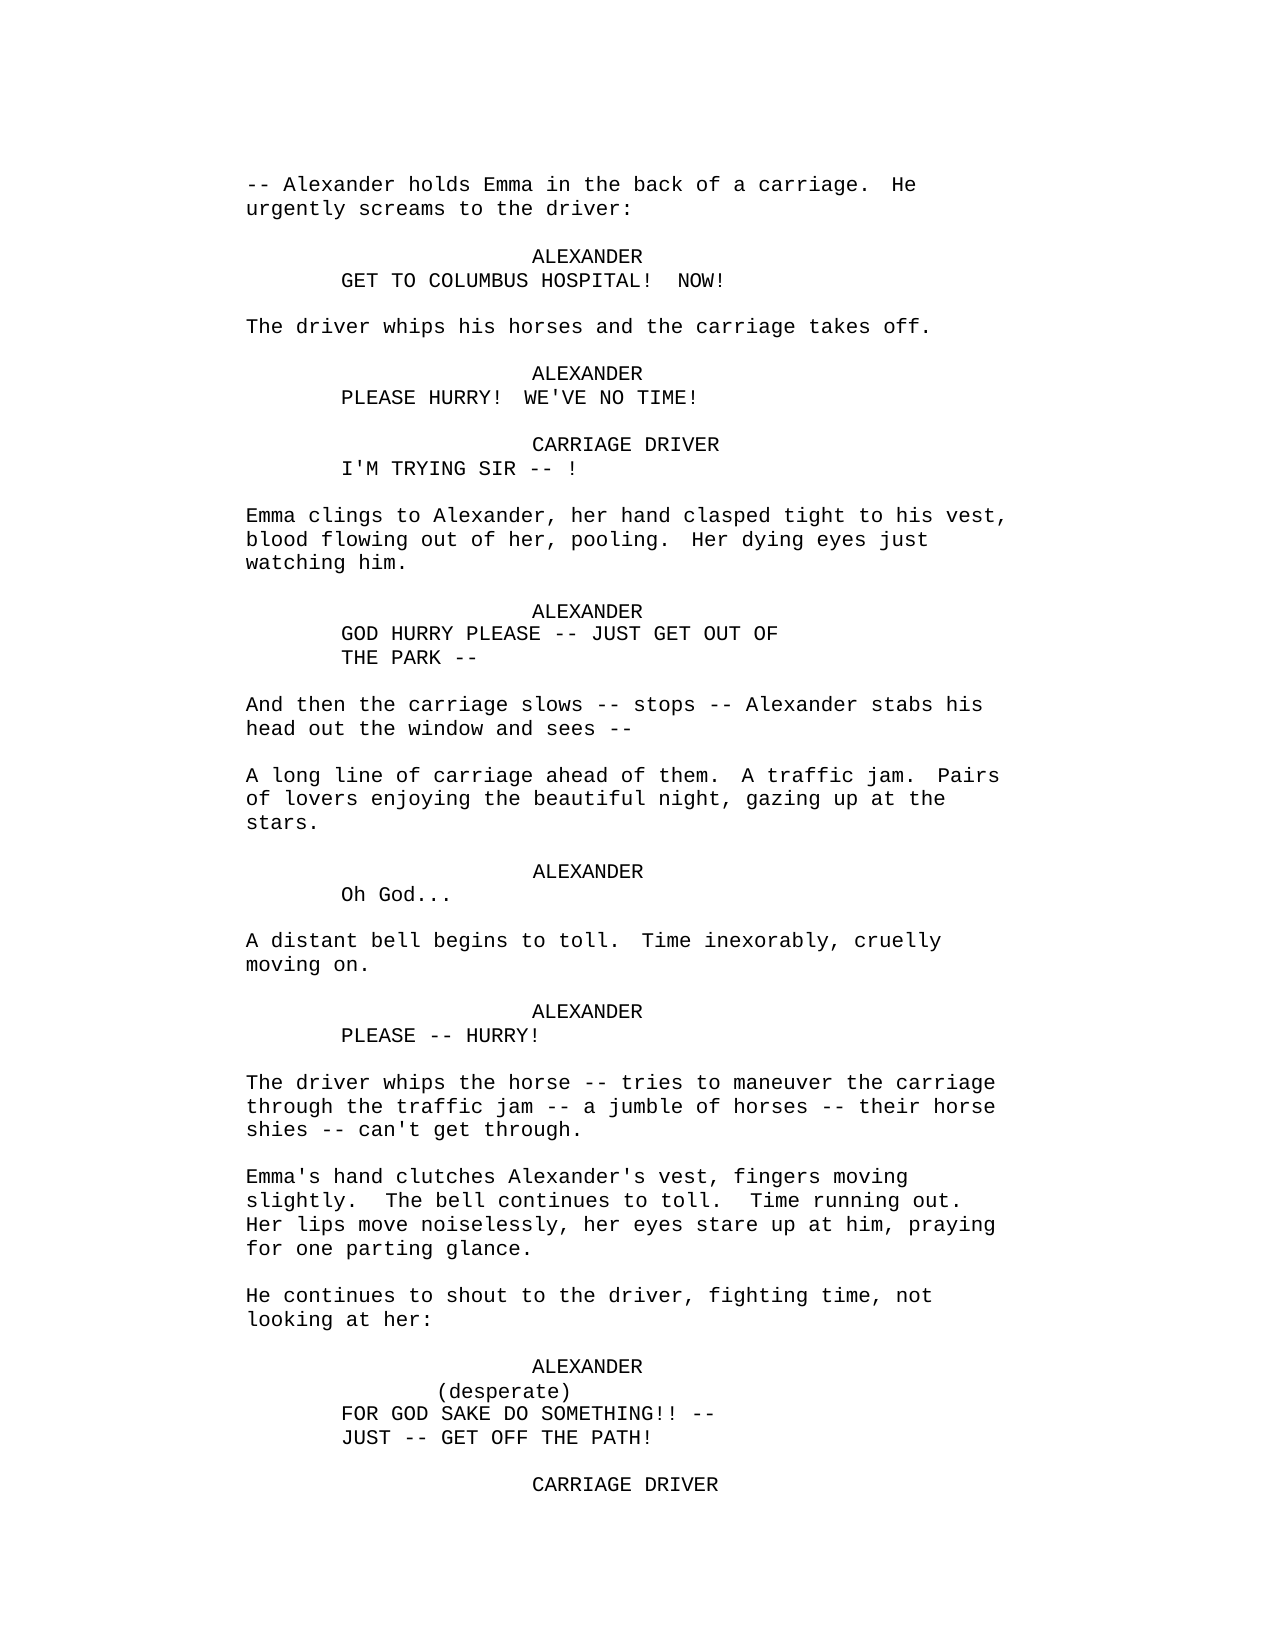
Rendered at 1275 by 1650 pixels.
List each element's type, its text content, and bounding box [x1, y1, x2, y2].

text GET TO COLUMBUS HOSPITAL! NOW! [341, 269, 1096, 292]
text The driver whips the horse -- tries to maneuver the carriage through the traffic jam -- a jumble of horses -- their horse shies -- can't get through. [246, 1072, 996, 1143]
text -- Alexander holds Emma in the back of a carriage. He urgently screams to the driver: [246, 174, 936, 221]
text He continues to shout to the driver, fighting time, not looking at her: [246, 1285, 936, 1332]
subtitle ALEXANDER [246, 859, 931, 883]
text And then the carriage slows -- stops -- Alexander stabs his head out the window and sees -- [246, 694, 1001, 741]
text CARRIAGE DRIVER [532, 1474, 1096, 1497]
text Emma's hand clutches Alexander's vest, fingers moving slightly. The bell continues to toll. Time running out. Her lips move noiselessly, her eyes stare up at him, praying for one parting glance. [246, 1167, 996, 1261]
text GOD HURRY PLEASE -- JUST GET OUT OF THE PARK -- [341, 623, 778, 670]
text Emma clings to Alexander, her hand clasped tight to his vest, blood flowing out of her, pooling. Her dying eyes just watching him. [246, 505, 1014, 576]
text CARRIAGE DRIVER I'M TRYING SIR -- ! [341, 434, 724, 481]
subtitle ALEXANDER [532, 245, 1096, 269]
subtitle ALEXANDER [532, 599, 1096, 623]
subtitle ALEXANDER PLEASE HURRY! WE'VE NO TIME! [341, 363, 715, 410]
text The driver whips his horses and the carriage takes off. [246, 316, 1096, 339]
text (desperate) [436, 1379, 1096, 1403]
text A long line of carriage ahead of them. A traffic jam. Pairs of lovers enjoying the beautiful night, gazing up at the stars. [246, 765, 1001, 836]
subtitle ALEXANDER [532, 1356, 1096, 1379]
subtitle ALEXANDER PLEASE -- HURRY! [341, 1001, 690, 1048]
text Oh God... [341, 883, 1096, 906]
subtitle FOR GOD SAKE DO SOMETHING!! -- JUST -- GET OFF THE PATH! [341, 1403, 724, 1450]
text A distant bell begins to toll. Time inexorably, cruelly moving on. [246, 930, 1001, 977]
